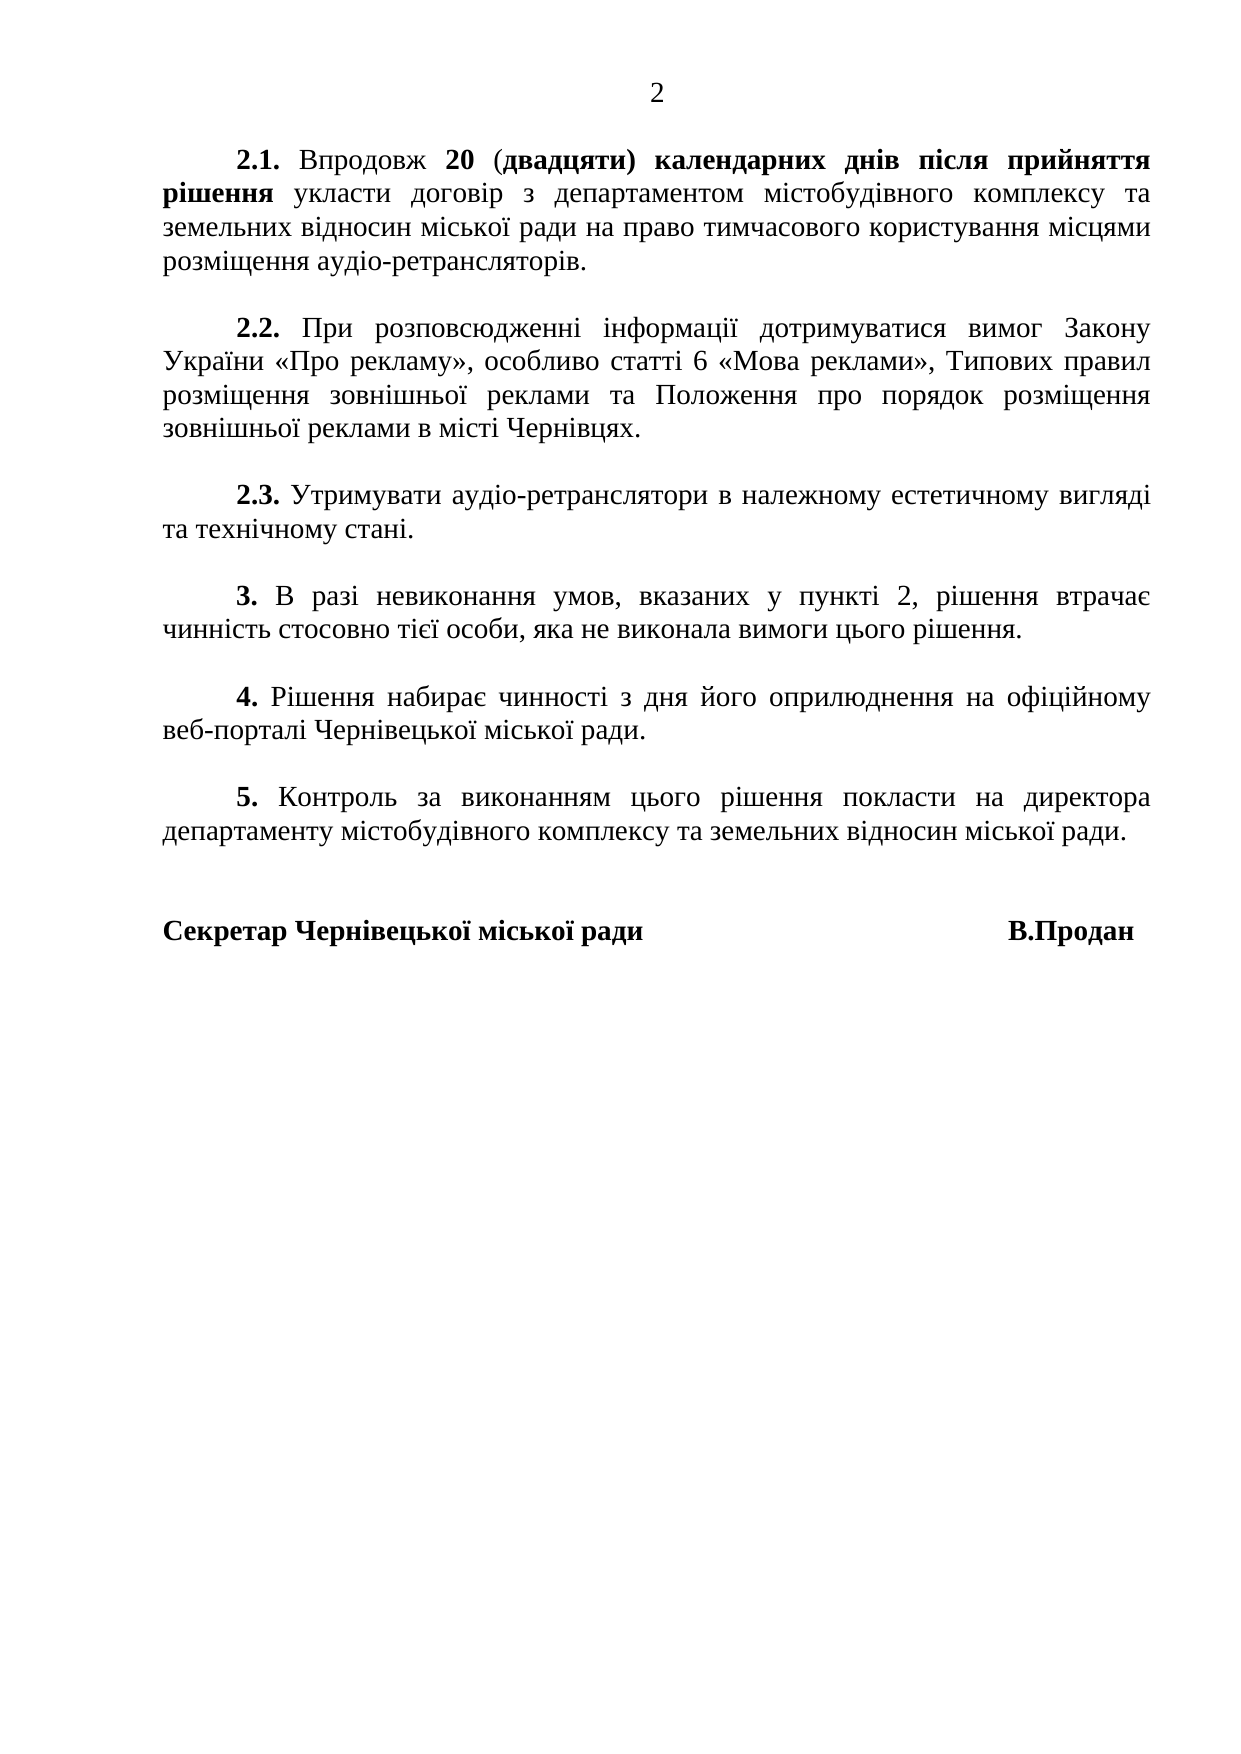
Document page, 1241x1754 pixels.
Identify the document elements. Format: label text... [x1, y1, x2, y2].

text 2.1. Впродовж 20 (двадцяти) календарних днів після прийняття рішення укласти договір з департаментом містобудівного комплексу та земельних відносин міської ради на право тимчасового користування місцями розміщення аудіо-ретрансляторів. [162, 142, 1152, 276]
text 5. Контроль за виконанням цього рішення покласти на директора департаменту містобудівного комплексу та земельних відносин міської ради. [162, 779, 1152, 846]
text Секретар Чернівецької міської ради В.Продан [162, 913, 1152, 947]
text 2.3. Утримувати аудіо-ретранслятори в належному естетичному вигляді та технічному стані. [162, 477, 1152, 544]
text 3. В разі невиконання умов, вказаних у пункті 2, рішення втрачає чинність стосовно тієї особи, яка не виконала вимоги цього рішення. [162, 578, 1152, 645]
text 2.2. При розповсюдженні інформації дотримуватися вимог Закону України «Про рекламу», особливо статті 6 «Мова реклами», Типових правил розміщення зовнішньої реклами та Положення про порядок розміщення зовнішньої реклами в місті Чернівцях. [162, 310, 1152, 444]
text 4. Рішення набирає чинності з дня його оприлюднення на офіційному веб-порталі Чернівецької міської ради. [162, 679, 1152, 746]
